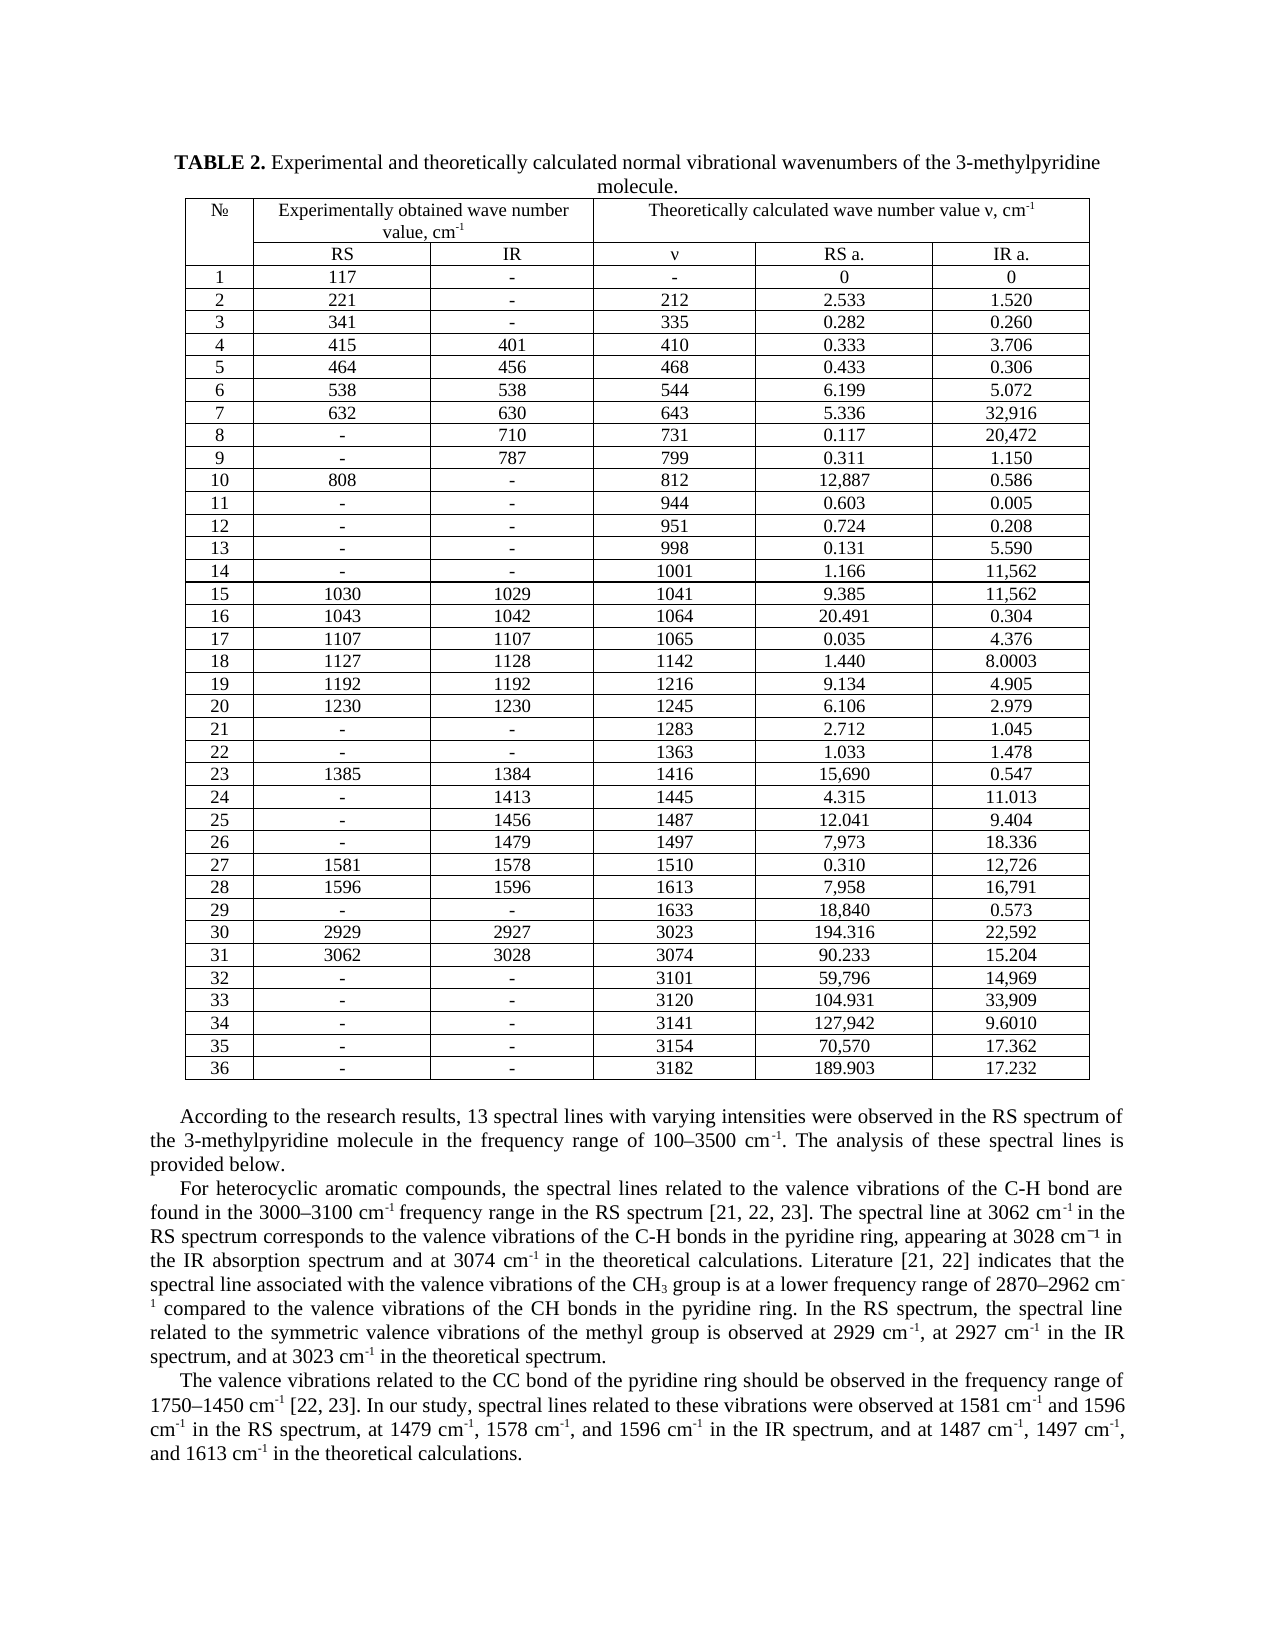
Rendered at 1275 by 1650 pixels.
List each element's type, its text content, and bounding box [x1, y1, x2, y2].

table_cell IR a. [933, 243, 1089, 265]
table_cell 7 [186, 402, 253, 423]
table_cell 8.0003 [933, 650, 1089, 672]
table_cell 0.117 [756, 424, 932, 446]
table_cell - [254, 492, 430, 513]
table_cell 3182 [594, 1057, 755, 1079]
table_cell 3028 [431, 944, 593, 966]
table_cell 630 [431, 402, 593, 423]
table_cell 1107 [254, 628, 430, 649]
table_cell 31 [186, 944, 253, 966]
table_cell 33 [186, 989, 253, 1011]
table_cell 0.310 [756, 854, 932, 875]
table_cell 3120 [594, 989, 755, 1011]
table_cell - [254, 1035, 430, 1056]
table_cell 24 [186, 786, 253, 807]
table_cell RS a. [756, 243, 932, 265]
table_cell 1363 [594, 741, 755, 762]
table_cell 1613 [594, 876, 755, 898]
table_cell 8 [186, 424, 253, 446]
table_cell 7,973 [756, 831, 932, 853]
table_cell 1456 [431, 809, 593, 830]
table_cell 3074 [594, 944, 755, 966]
table_cell 0.005 [933, 492, 1089, 513]
table_cell 1065 [594, 628, 755, 649]
table_cell 14,969 [933, 967, 1089, 988]
table_cell 3 [186, 311, 253, 333]
table_cell 1245 [594, 695, 755, 717]
table_cell 0.586 [933, 469, 1089, 491]
table_cell - [431, 989, 593, 1011]
table_cell 0.304 [933, 605, 1089, 627]
table_cell 1128 [431, 650, 593, 672]
table_cell 4 [186, 334, 253, 355]
table_cell 3023 [594, 921, 755, 943]
table_cell 29 [186, 899, 253, 920]
table_cell 0.131 [756, 537, 932, 559]
table_cell - [254, 537, 430, 559]
table_cell 15.204 [933, 944, 1089, 966]
text The valence vibrations related to the CC bond of the pyridine ring should be observed in the frequency range of 1750–1450 cm-1 [22, 23]. In our study, spectral lines related to these vibrations were observed at 1581 cm-1 and 1596 cm-1 in the RS spectrum, at 1479 cm-1, 1578 cm-1, and 1596 cm-1 in the IR spectrum, and at 1487 cm-1, 1497 cm-1, and 1613 cm-1 in the theoretical calculations. [150, 1368, 1125, 1465]
table_cell - [254, 899, 430, 920]
table_cell 5 [186, 356, 253, 378]
table_cell 15,690 [756, 763, 932, 785]
table_cell 0.208 [933, 515, 1089, 536]
table_cell 1192 [431, 673, 593, 694]
table_cell 0.282 [756, 311, 932, 333]
table_cell - [254, 424, 430, 446]
table_cell 1384 [431, 763, 593, 785]
table_cell 59,796 [756, 967, 932, 988]
table_cell 464 [254, 356, 430, 378]
table_cell 15 [186, 583, 253, 604]
table_cell 341 [254, 311, 430, 333]
table_cell - [254, 718, 430, 739]
table_cell 1192 [254, 673, 430, 694]
table_cell - [431, 289, 593, 310]
table_cell 3062 [254, 944, 430, 966]
table_cell 6.106 [756, 695, 932, 717]
table_cell RS [254, 243, 430, 265]
text According to the research results, 13 spectral lines with varying intensities were observed in the RS spectrum of the 3-methylpyridine molecule in the frequency range of 100–3500 cm-1. The analysis of these spectral lines is provided below. [150, 1104, 1125, 1176]
table_cell 22 [186, 741, 253, 762]
table_cell - [431, 967, 593, 988]
table_cell 1.150 [933, 447, 1089, 468]
table_cell 4.905 [933, 673, 1089, 694]
table_cell 335 [594, 311, 755, 333]
table_header № [186, 199, 253, 265]
table_cell - [431, 492, 593, 513]
table_cell 20,472 [933, 424, 1089, 446]
table_cell 90.233 [756, 944, 932, 966]
table_cell 0.603 [756, 492, 932, 513]
table_cell 22,592 [933, 921, 1089, 943]
table_cell 18.336 [933, 831, 1089, 853]
table_cell 3154 [594, 1035, 755, 1056]
table_cell 5.590 [933, 537, 1089, 559]
table_cell 731 [594, 424, 755, 446]
table_cell 643 [594, 402, 755, 423]
table_cell 9.6010 [933, 1012, 1089, 1033]
table_cell 1230 [431, 695, 593, 717]
table_cell 1413 [431, 786, 593, 807]
table_cell 9.404 [933, 809, 1089, 830]
table_cell 1.045 [933, 718, 1089, 739]
table_cell 34 [186, 1012, 253, 1033]
table_cell 0.035 [756, 628, 932, 649]
table_cell 0.260 [933, 311, 1089, 333]
table_cell 1596 [431, 876, 593, 898]
table_cell 544 [594, 379, 755, 401]
table_cell 1029 [431, 583, 593, 604]
table_cell 538 [254, 379, 430, 401]
table_cell 1043 [254, 605, 430, 627]
table_cell 17.362 [933, 1035, 1089, 1056]
table_cell 1.166 [756, 560, 932, 581]
table_cell 2 [186, 289, 253, 310]
table_cell 799 [594, 447, 755, 468]
table_cell 1.520 [933, 289, 1089, 310]
table_cell - [431, 1012, 593, 1033]
table_cell 6 [186, 379, 253, 401]
table_cell 3.706 [933, 334, 1089, 355]
table_cell 1487 [594, 809, 755, 830]
table_cell 1216 [594, 673, 755, 694]
table_cell 812 [594, 469, 755, 491]
table_cell 1230 [254, 695, 430, 717]
table_cell 26 [186, 831, 253, 853]
table_cell - [431, 515, 593, 536]
table_cell 9 [186, 447, 253, 468]
table_cell 36 [186, 1057, 253, 1079]
table_cell 25 [186, 809, 253, 830]
table_cell - [431, 560, 593, 581]
table_cell 0.306 [933, 356, 1089, 378]
table_cell 5.336 [756, 402, 932, 423]
table_cell 12,887 [756, 469, 932, 491]
table_cell 9.134 [756, 673, 932, 694]
table_header Theoretically calculated wave number value ν, cm-1 [594, 199, 1089, 242]
table_cell 2.533 [756, 289, 932, 310]
table_cell 0.333 [756, 334, 932, 355]
table_cell 19 [186, 673, 253, 694]
table_cell - [254, 809, 430, 830]
table_cell 23 [186, 763, 253, 785]
table_cell 4.376 [933, 628, 1089, 649]
table_cell 401 [431, 334, 593, 355]
table_cell 1633 [594, 899, 755, 920]
table_cell 12 [186, 515, 253, 536]
table_cell 1510 [594, 854, 755, 875]
table_cell 221 [254, 289, 430, 310]
table_cell - [254, 560, 430, 581]
table_cell 3141 [594, 1012, 755, 1033]
table_cell 127,942 [756, 1012, 932, 1033]
table_cell 1 [186, 266, 253, 287]
table_cell 1.033 [756, 741, 932, 762]
table_cell 1596 [254, 876, 430, 898]
table_cell - [254, 741, 430, 762]
table_cell - [254, 786, 430, 807]
table_cell 10 [186, 469, 253, 491]
table_header Experimentally obtained wave number value, cm-1 [254, 199, 593, 242]
table_cell 0.547 [933, 763, 1089, 785]
table_cell 415 [254, 334, 430, 355]
table_cell 4.315 [756, 786, 932, 807]
table_cell 1001 [594, 560, 755, 581]
table_cell - [431, 741, 593, 762]
text TABLE 2. Experimental and theoretically calculated normal vibrational wavenumbers of the 3-methylpyridine molecule. [150, 150, 1125, 198]
table_cell 1127 [254, 650, 430, 672]
table_cell 0 [933, 266, 1089, 287]
table_cell 1064 [594, 605, 755, 627]
table_cell 1142 [594, 650, 755, 672]
table_cell 0.724 [756, 515, 932, 536]
table_cell 14 [186, 560, 253, 581]
table_cell 1.478 [933, 741, 1089, 762]
table_cell 13 [186, 537, 253, 559]
table_cell 410 [594, 334, 755, 355]
table_cell 1445 [594, 786, 755, 807]
table_cell IR [431, 243, 593, 265]
table_cell 2.712 [756, 718, 932, 739]
table_cell 33,909 [933, 989, 1089, 1011]
table_cell 787 [431, 447, 593, 468]
table_cell 17.232 [933, 1057, 1089, 1079]
table_cell 1385 [254, 763, 430, 785]
table_cell 12.041 [756, 809, 932, 830]
table_cell 1497 [594, 831, 755, 853]
table_cell 194.316 [756, 921, 932, 943]
table_cell - [254, 1012, 430, 1033]
table_cell 117 [254, 266, 430, 287]
table_cell 0.433 [756, 356, 932, 378]
table_cell 11,562 [933, 583, 1089, 604]
table_cell - [254, 515, 430, 536]
table_cell 1578 [431, 854, 593, 875]
table_cell 2.979 [933, 695, 1089, 717]
table_cell - [431, 311, 593, 333]
table_cell 20 [186, 695, 253, 717]
table_cell 1030 [254, 583, 430, 604]
table_cell 189.903 [756, 1057, 932, 1079]
table_cell 104.931 [756, 989, 932, 1011]
table_cell 35 [186, 1035, 253, 1056]
table_cell 17 [186, 628, 253, 649]
table_cell 632 [254, 402, 430, 423]
table_cell ν [594, 243, 755, 265]
table_cell 16,791 [933, 876, 1089, 898]
table_cell 468 [594, 356, 755, 378]
table_cell 710 [431, 424, 593, 446]
table_cell 2927 [431, 921, 593, 943]
table_cell 18 [186, 650, 253, 672]
table_cell 212 [594, 289, 755, 310]
table_cell 32,916 [933, 402, 1089, 423]
table_cell - [254, 447, 430, 468]
table_cell 28 [186, 876, 253, 898]
table_cell 30 [186, 921, 253, 943]
table_cell 1042 [431, 605, 593, 627]
table_cell 9.385 [756, 583, 932, 604]
table_cell 32 [186, 967, 253, 988]
table_cell 1041 [594, 583, 755, 604]
table_cell 27 [186, 854, 253, 875]
table_cell 0.573 [933, 899, 1089, 920]
table_cell - [431, 266, 593, 287]
table_cell - [431, 469, 593, 491]
table_cell 1283 [594, 718, 755, 739]
table_cell 456 [431, 356, 593, 378]
table_cell 11,562 [933, 560, 1089, 581]
table_cell 7,958 [756, 876, 932, 898]
table_cell - [431, 718, 593, 739]
table_cell 2929 [254, 921, 430, 943]
table_cell - [594, 266, 755, 287]
text For heterocyclic aromatic compounds, the spectral lines related to the valence vibrations of the C-H bond are found in the 3000–3100 cm-1 frequency range in the RS spectrum [21, 22, 23]. The spectral line at 3062 cm-1 in the RS spectrum corresponds to the valence vibrations of the C-H bonds in the pyridine ring, appearing at 3028 cm⁻¹ in the IR absorption spectrum and at 3074 cm-1 in the theoretical calculations. Literature [21, 22] indicates that the spectral line associated with the valence vibrations of the CH3 group is at a lower frequency range of 2870–2962 cm-1 compared to the valence vibrations of the CH bonds in the pyridine ring. In the RS spectrum, the spectral line related to the symmetric valence vibrations of the methyl group is observed at 2929 cm-1, at 2927 cm-1 in the IR spectrum, and at 3023 cm-1 in the theoretical spectrum. [150, 1176, 1125, 1368]
table_cell 1107 [431, 628, 593, 649]
table_cell 12,726 [933, 854, 1089, 875]
table_cell 18,840 [756, 899, 932, 920]
table_cell 0.311 [756, 447, 932, 468]
table_cell - [431, 899, 593, 920]
table_cell 808 [254, 469, 430, 491]
table_cell - [431, 537, 593, 559]
table_cell 70,570 [756, 1035, 932, 1056]
table_cell 6.199 [756, 379, 932, 401]
table_cell 5.072 [933, 379, 1089, 401]
table_cell 951 [594, 515, 755, 536]
table_cell 21 [186, 718, 253, 739]
table_cell 998 [594, 537, 755, 559]
table_cell 16 [186, 605, 253, 627]
table_cell - [254, 831, 430, 853]
table_cell 1479 [431, 831, 593, 853]
table_cell 3101 [594, 967, 755, 988]
table_cell 1.440 [756, 650, 932, 672]
table_cell 944 [594, 492, 755, 513]
table_cell 11.013 [933, 786, 1089, 807]
table_cell - [431, 1057, 593, 1079]
table_cell - [254, 1057, 430, 1079]
table_cell - [254, 989, 430, 1011]
table_cell 11 [186, 492, 253, 513]
table_cell - [254, 967, 430, 988]
table_cell - [431, 1035, 593, 1056]
table_cell 1416 [594, 763, 755, 785]
table_cell 0 [756, 266, 932, 287]
table_cell 1581 [254, 854, 430, 875]
table_cell 20.491 [756, 605, 932, 627]
table_cell 538 [431, 379, 593, 401]
